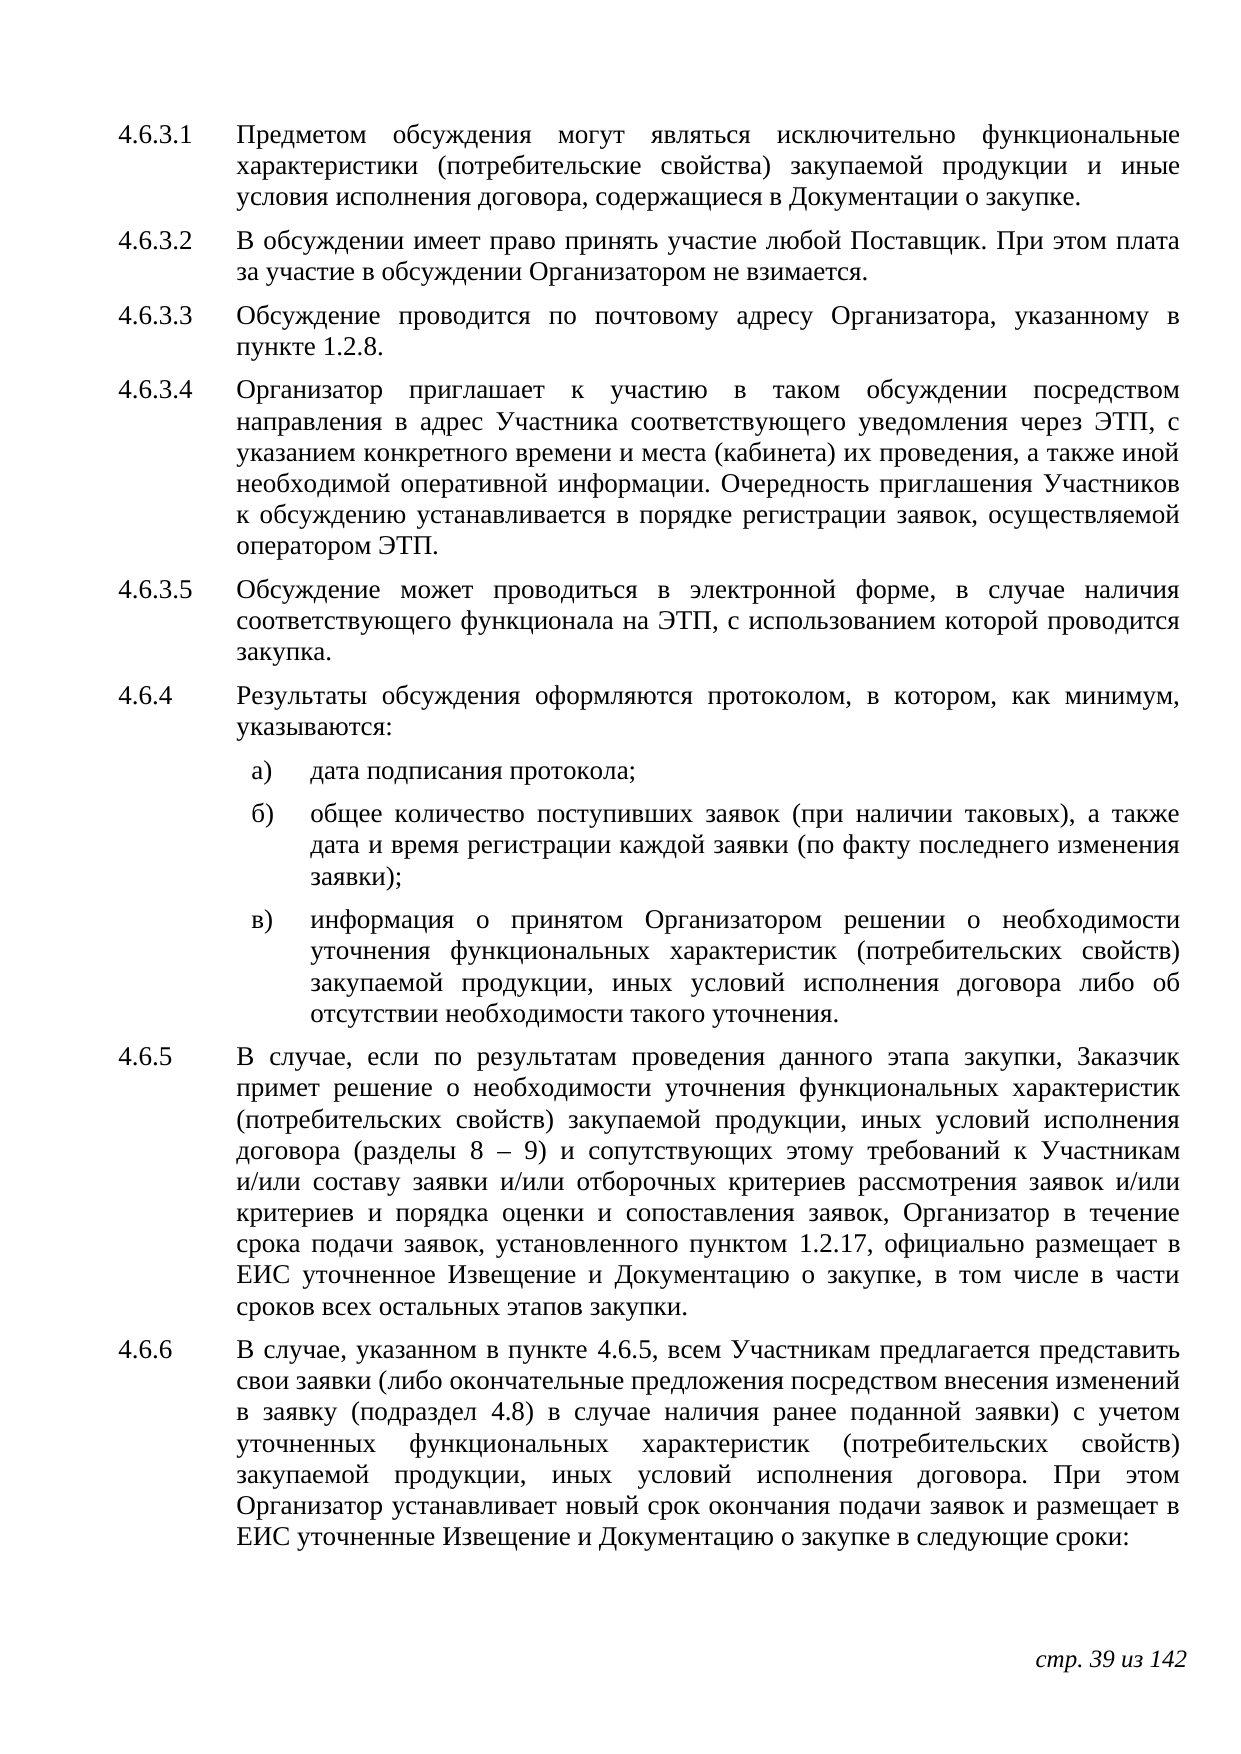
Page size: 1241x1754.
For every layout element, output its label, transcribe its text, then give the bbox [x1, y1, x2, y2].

text В случае, если по результатам проведения данного этапа закупки, Заказчик примет решение о необходимости уточнения функциональных характеристик (потребительских свойств) закупаемой продукции, иных условий исполнения договора (разделы 8 – 9) и сопутствующих этому требований к Участникам и/или составу заявки и/или отборочных критериев рассмотрения заявок и/или критериев и порядка оценки и сопоставления заявок, Организатор в течение срока подачи заявок, установленного пунктом 1.2.17, официально размещает в ЕИС уточненное Извещение и Документацию о закупке, в том числе в части сроков всех остальных этапов закупки. [118, 1040, 1181, 1321]
text Организатор приглашает к участию в таком обсуждении посредством направления в адрес Участника соответствующего уведомления через ЭТП, с указанием конкретного времени и места (кабинета) их проведения, а также иной необходимой оперативной информации. Очередность приглашения Участников к обсуждению устанавливается в порядке регистрации заявок, осуществляемой оператором ЭТП. [118, 374, 1181, 561]
text дата подписания протокола; [251, 754, 1181, 785]
text Обсуждение может проводиться в электронной форме, в случае наличия соответствующего функционала на ЭТП, с использованием которой проводится закупка. [118, 573, 1181, 666]
text Обсуждение проводится по почтовому адресу Организатора, указанному в пункте 1.2.8. [118, 299, 1181, 361]
text В случае, указанном в пункте 4.6.5, всем Участникам предлагается представить свои заявки (либо окончательные предложения посредством внесения изменений в заявку (подраздел 4.8) в случае наличия ранее поданной заявки) с учетом уточненных функциональных характеристик (потребительских свойств) закупаемой продукции, иных условий исполнения договора. При этом Организатор устанавливает новый срок окончания подачи заявок и размещает в ЕИС уточненные Извещение и Документацию о закупке в следующие сроки: [118, 1333, 1181, 1551]
text Предметом обсуждения могут являться исключительно функциональные характеристики (потребительские свойства) закупаемой продукции и иные условия исполнения договора, содержащиеся в Документации о закупке. [118, 118, 1181, 212]
text Результаты обсуждения оформляются протоколом, в котором, как минимум, указываются: [118, 679, 1181, 741]
text В обсуждении имеет право принять участие любой Поставщик. При этом плата за участие в обсуждении Организатором не взимается. [118, 224, 1181, 286]
text информация о принятом Организатором решении о необходимости уточнения функциональных характеристик (потребительских свойств) закупаемой продукции, иных условий исполнения договора либо об отсутствии необходимости такого уточнения. [251, 903, 1181, 1028]
text общее количество поступивших заявок (при наличии таковых), а также дата и время регистрации каждой заявки (по факту последнего изменения заявки); [251, 797, 1181, 891]
